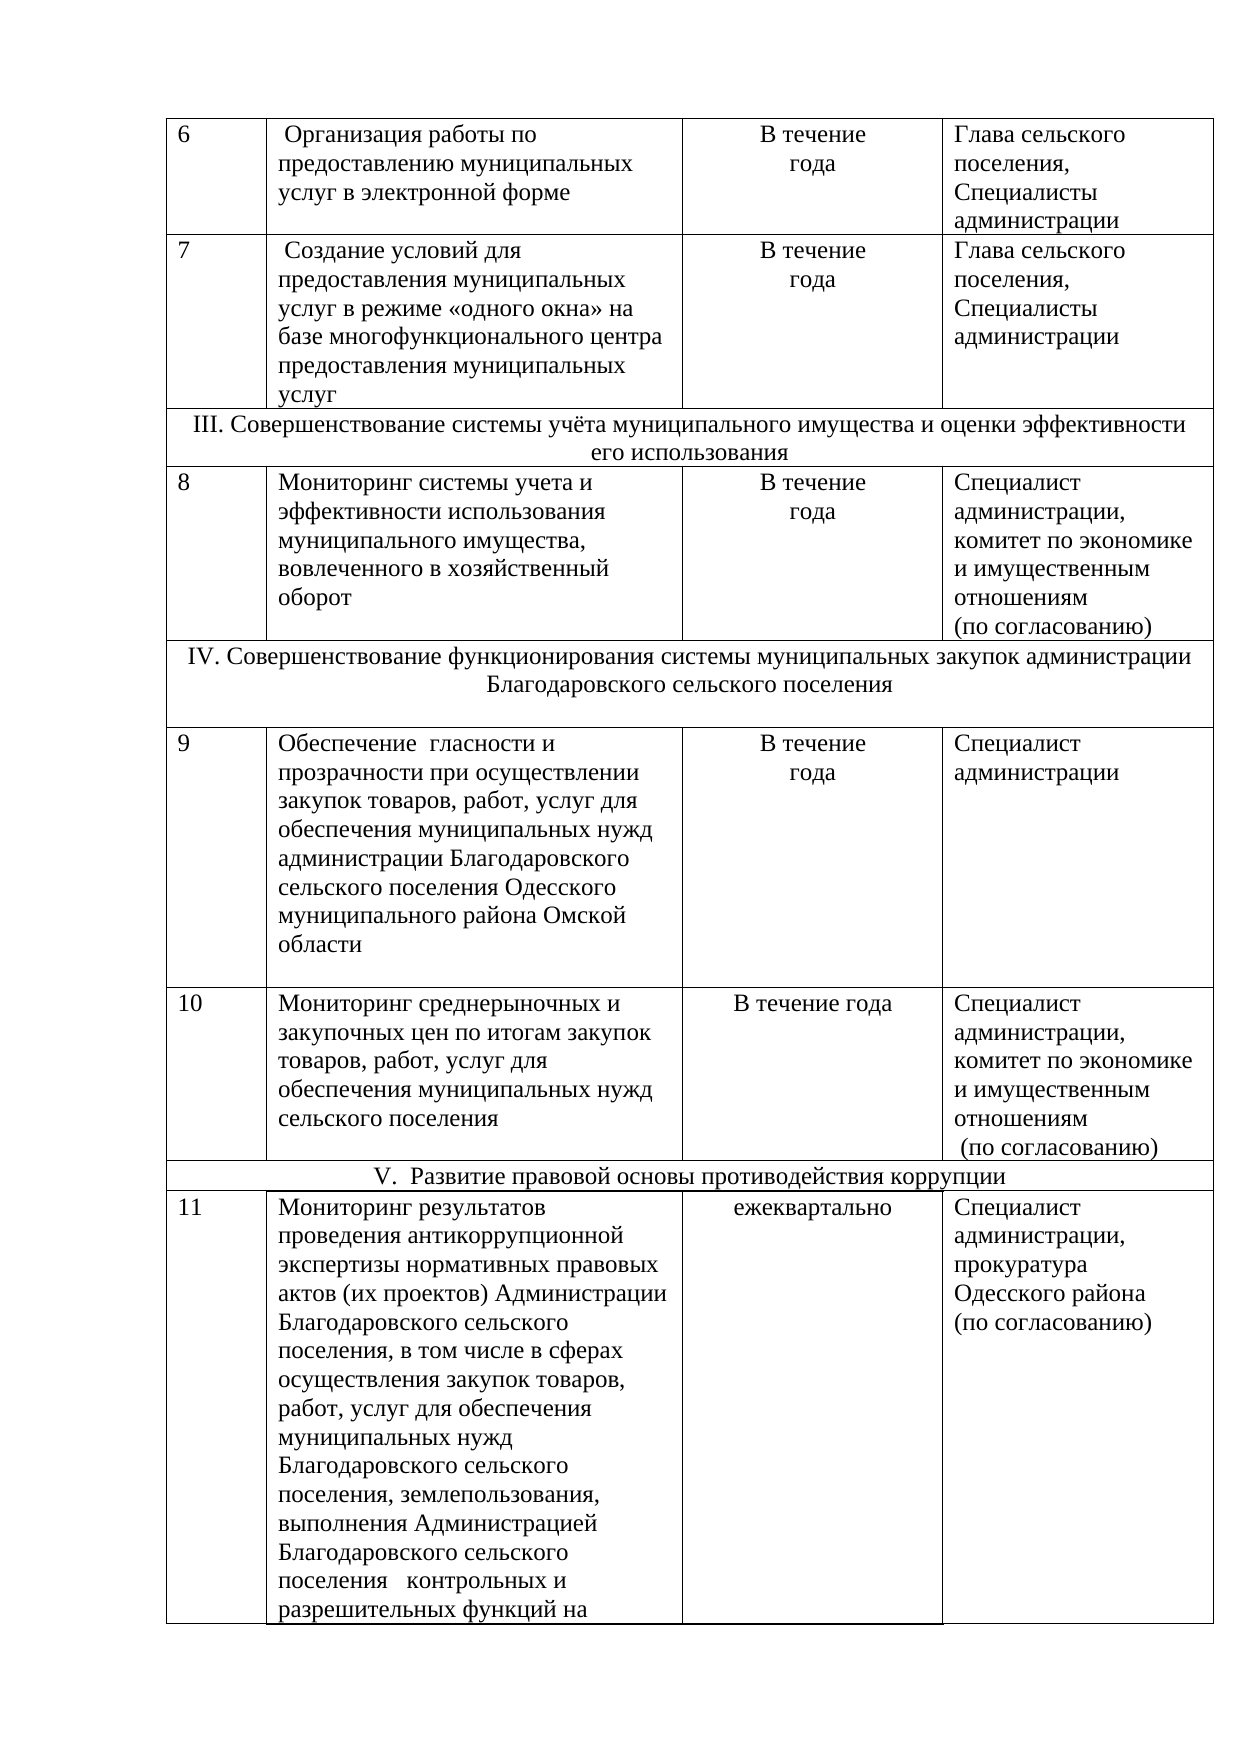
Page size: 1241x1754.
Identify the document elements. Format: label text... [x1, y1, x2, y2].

table_cell V. Развитие правовой основы противодействия коррупции [167, 1161, 1213, 1190]
table_cell Глава сельского поселения, Специалисты администрации [943, 235, 1213, 408]
table_cell 11 [167, 1191, 266, 1623]
table_cell 7 [167, 235, 266, 408]
table_cell Глава сельского поселения, Специалисты администрации [943, 119, 1213, 234]
table_cell Мониторинг среднерыночных и закупочных цен по итогам закупок товаров, работ, услуг для обеспечения муниципальных нужд сельского поселения [267, 988, 682, 1160]
table_cell Обеспечение гласности и прозрачности при осуществлении закупок товаров, работ, услуг для обеспечения муниципальных нужд администрации Благодаровского сельского поселения Одесского муниципального района Омской области [267, 728, 682, 987]
table_cell 10 [167, 988, 266, 1160]
table_cell Организация работы по предоставлению муниципальных услуг в электронной форме [267, 119, 682, 234]
table_cell Создание условий для предоставления муниципальных услуг в режиме «одного окна» на базе многофункционального центра предоставления муниципальных услуг [267, 235, 682, 408]
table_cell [267, 1192, 682, 1623]
table_cell IV. Совершенствование функционирования системы муниципальных закупок администрации Благодаровского сельского поселения [167, 641, 1213, 727]
table_cell Специалист администрации, комитет по экономике и имущественным отношениям (по согласованию) [943, 467, 1213, 640]
table_cell В течение года [683, 119, 942, 234]
table_cell Специалист администрации [943, 728, 1213, 987]
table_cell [943, 1191, 1213, 1623]
table_cell Мониторинг системы учета и эффективности использования муниципального имущества, вовлеченного в хозяйственный оборот [267, 467, 682, 640]
table_cell В течение года [683, 235, 942, 408]
table_cell В течение года [683, 728, 942, 987]
table_cell ежеквартально [683, 1192, 942, 1623]
table_cell 8 [167, 467, 266, 640]
table_cell В течение года [683, 988, 942, 1160]
table_cell III. Совершенствование системы учёта муниципального имущества и оценки эффективности его использования [167, 409, 1213, 466]
table_cell В течение года [683, 467, 942, 640]
table_cell Специалист администрации, комитет по экономике и имущественным отношениям (по согласованию) [943, 988, 1213, 1160]
table_cell 9 [167, 728, 266, 987]
table_cell 6 [167, 119, 266, 234]
